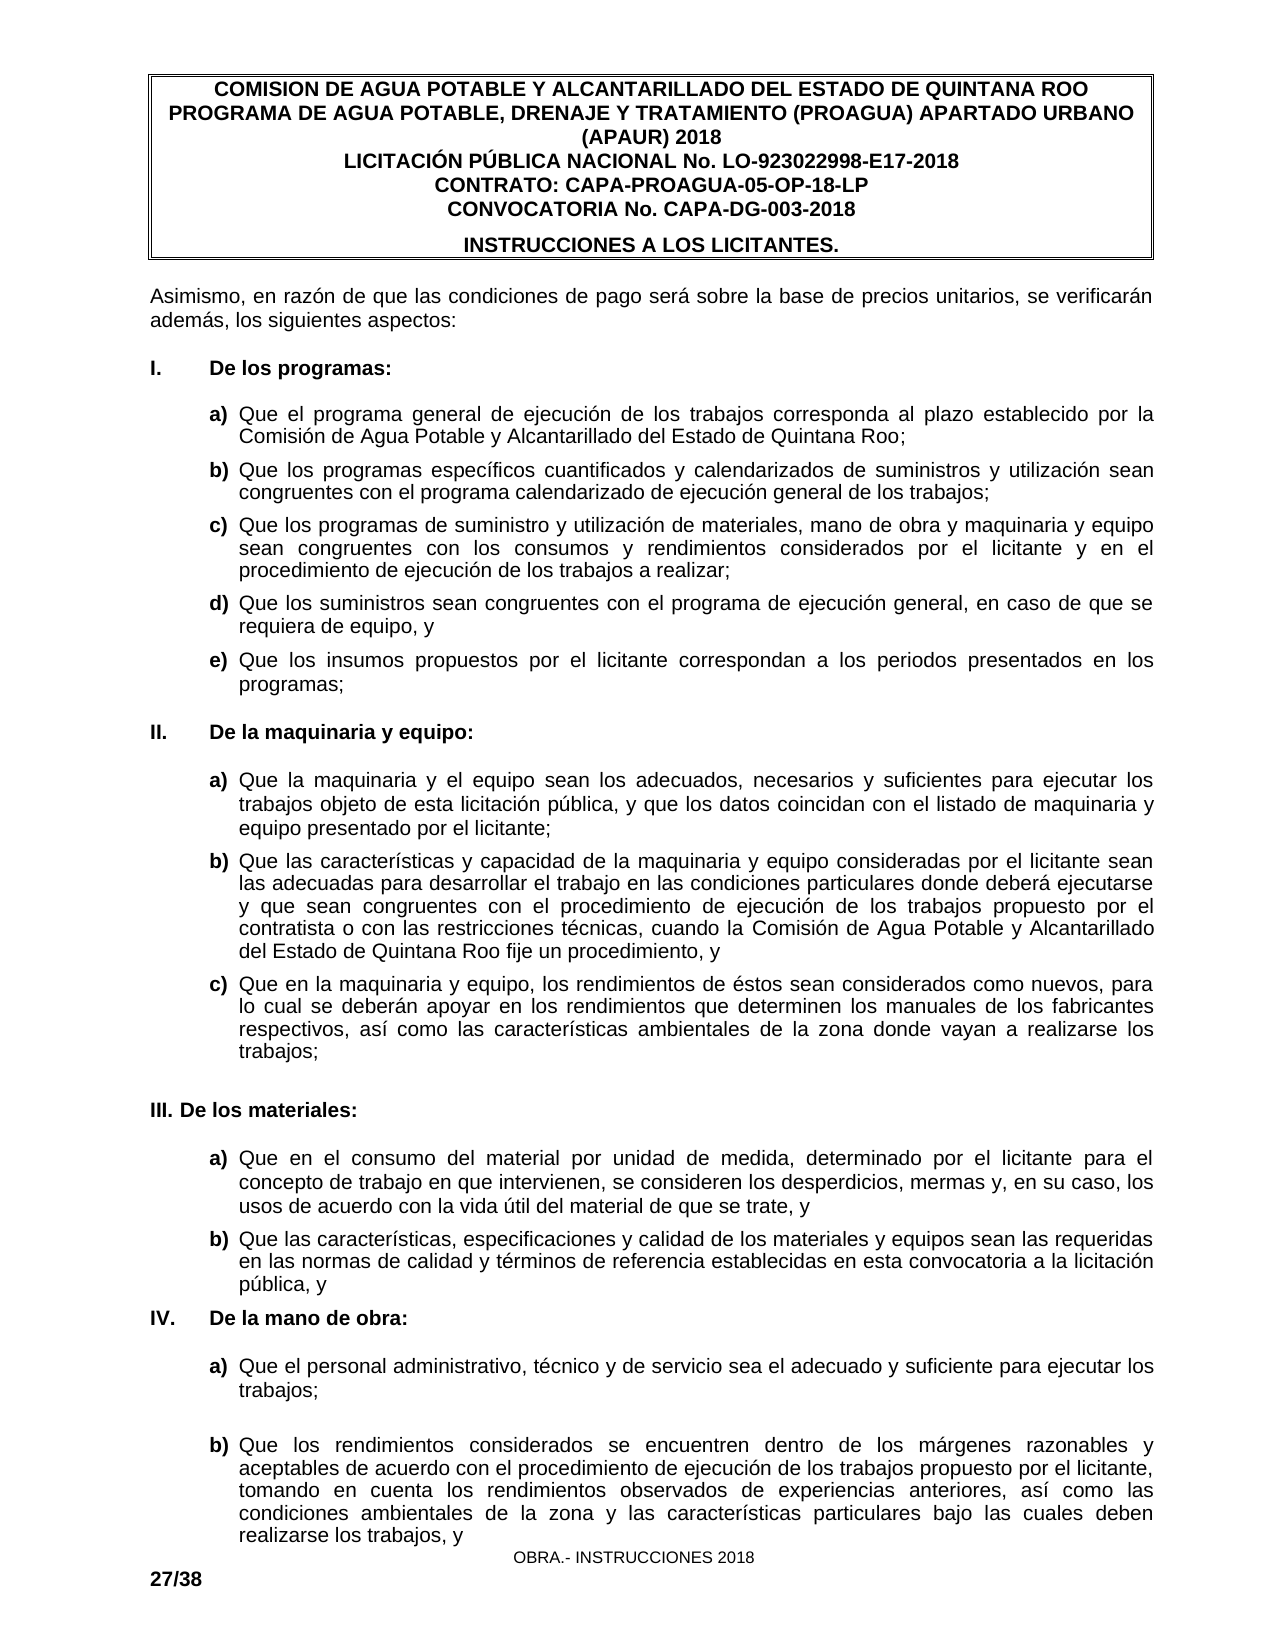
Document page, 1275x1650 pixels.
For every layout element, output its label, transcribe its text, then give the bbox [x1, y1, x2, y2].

text b) Que las características, especificaciones y calidad de los materiales y equipos sean las requeridas en las normas de calidad y términos de referencia establecidas en esta convocatoria a la licitación pública, y [209, 1228, 1155, 1296]
text a) Que el programa general de ejecución de los trabajos corresponda al plazo establecido por la Comisión de Agua Potable y Alcantarillado del Estado de Quintana Roo; [209, 403, 1155, 448]
text b) Que los rendimientos considerados se encuentren dentro de los márgenes razonables y aceptables de acuerdo con el procedimiento de ejecución de los trabajos propuesto por el licitante, tomando en cuenta los rendimientos observados de experiencias anteriores, así como las condiciones ambientales de la zona y las características particulares bajo las cuales deben realizarse los trabajos, y [209, 1435, 1155, 1547]
text II. De la maquinaria y equipo: [150, 720, 1155, 744]
text b) Que las características y capacidad de la maquinaria y equipo consideradas por el licitante sean las adecuadas para desarrollar el trabajo en las condiciones particulares donde deberá ejecutarse y que sean congruentes con el procedimiento de ejecución de los trabajos propuesto por el contratista o con las restricciones técnicas, cuando la Comisión de Agua Potable y Alcantarillado del Estado de Quintana Roo fije un procedimiento, y [209, 850, 1155, 963]
text d) Que los suministros sean congruentes con el programa de ejecución general, en caso de que se requiera de equipo, y [209, 593, 1155, 638]
text a) Que la maquinaria y el equipo sean los adecuados, necesarios y suficientes para ejecutar los trabajos objeto de esta licitación pública, y que los datos coincidan con el listado de maquinaria y equipo presentado por el licitante; [209, 768, 1155, 840]
text a) Que en el consumo del material por unidad de medida, determinado por el licitante para el concepto de trabajo en que intervienen, se consideren los desperdicios, mermas y, en su caso, los usos de acuerdo con la vida útil del material de que se trate, y [209, 1146, 1155, 1218]
text e) Que los insumos propuestos por el licitante correspondan a los periodos presentados en los programas; [209, 648, 1155, 696]
text Asimismo, en razón de que las condiciones de pago será sobre la base de precios unitarios, se verificarán además, los siguientes aspectos: [150, 284, 1155, 332]
text a) Que el personal administrativo, técnico y de servicio sea el adecuado y suficiente para ejecutar los trabajos; [209, 1354, 1155, 1402]
text III. De los materiales: [150, 1098, 1155, 1122]
text IV. De la mano de obra: [150, 1306, 1155, 1330]
text I. De los programas: [150, 356, 1155, 379]
text b) Que los programas específicos cuantificados y calendarizados de suministros y utilización sean congruentes con el programa calendarizado de ejecución general de los trabajos; [209, 459, 1155, 504]
text c) Que en la maquinaria y equipo, los rendimientos de éstos sean considerados como nuevos, para lo cual se deberán apoyar en los rendimientos que determinen los manuales de los fabricantes respectivos, así como las características ambientales de la zona donde vayan a realizarse los trabajos; [209, 973, 1155, 1063]
text c) Que los programas de suministro y utilización de materiales, mano de obra y maquinaria y equipo sean congruentes con los consumos y rendimientos considerados por el licitante y en el procedimiento de ejecución de los trabajos a realizar; [209, 514, 1155, 582]
